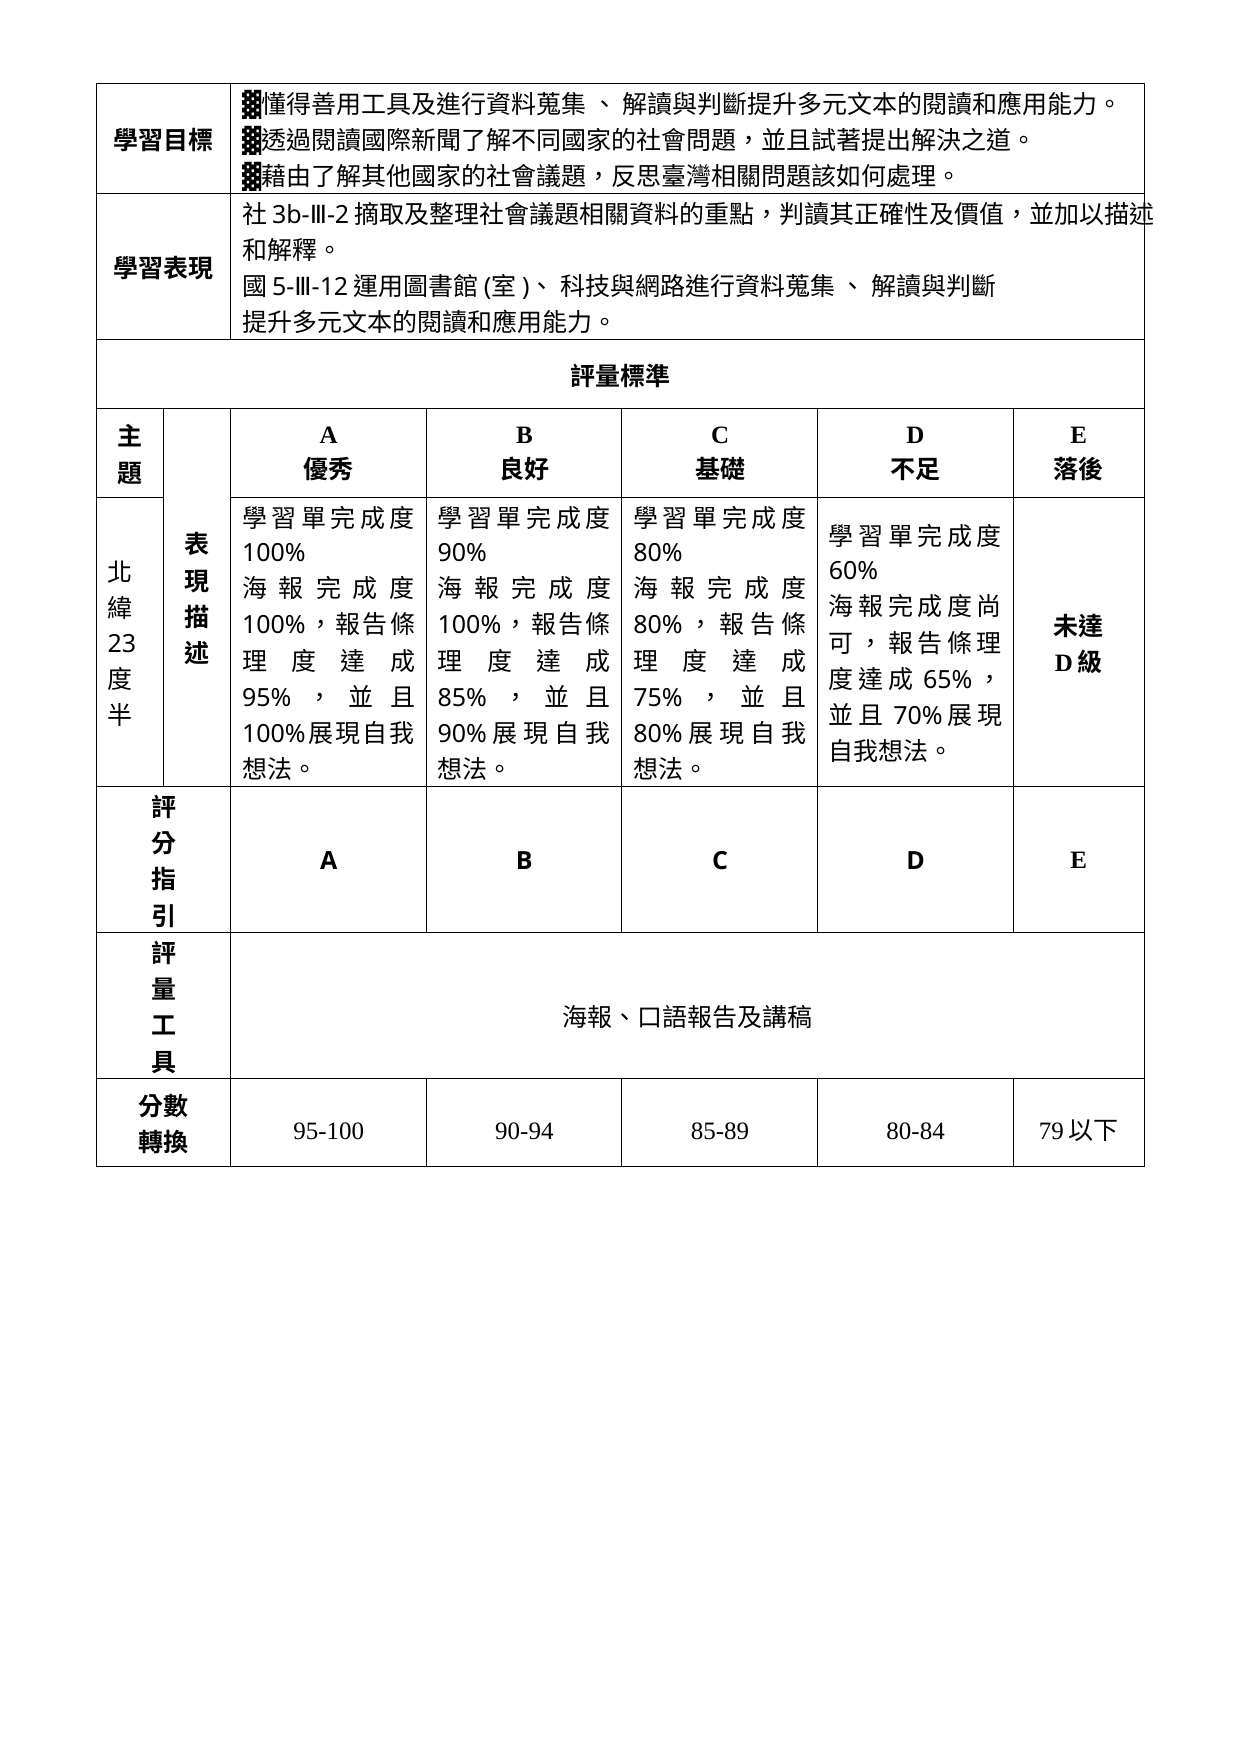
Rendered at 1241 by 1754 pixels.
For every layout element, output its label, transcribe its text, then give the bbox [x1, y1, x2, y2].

table_cell 學習表現 [97, 194, 230, 339]
table_cell A [231, 787, 426, 932]
table_cell 評 分 指 引 [97, 787, 230, 932]
table_cell 80-84 [818, 1079, 1013, 1166]
table_cell 學習單完成度80% 海報完成度80%，報告條理度達成75%，並且80%展現自我想法。 [622, 498, 817, 786]
table_header 學習目標 [97, 84, 230, 193]
table_cell 85-89 [622, 1079, 817, 1166]
table_cell 79以下 [1014, 1079, 1144, 1166]
table_cell C [622, 787, 817, 932]
table_cell 學習單完成度90% 海報完成度100%，報告條理度達成85%，並且90%展現自我想法。 [427, 498, 621, 786]
table_cell 95-100 [231, 1079, 426, 1166]
table_cell 學習單完成度60% 海報完成度尚可，報告條理度達成65%，並且70%展現自我想法。 [818, 498, 1013, 786]
table_cell E 落後 [1014, 409, 1144, 497]
table_header ▓懂得善用工具及進行資料蒐集 、 解讀與判斷提升多元文本的閱讀和應用能力。 ▓透過閱讀國際新聞了解不同國家的社會問題，並且試著提出解決之道。 ▓藉由了解其他國家的社會議題，反思臺灣相關問題該如何處理。 [231, 84, 1144, 193]
table_cell 評量標準 [97, 340, 1144, 408]
table_cell 評 量 工 具 [97, 933, 230, 1078]
table_cell A 優秀 [231, 409, 426, 497]
table_cell 海報、口語報告及講稿 [231, 933, 1144, 1078]
table_cell 表現描述 [164, 409, 230, 786]
table_cell E [1014, 787, 1144, 932]
table_cell B 良好 [427, 409, 621, 497]
table_cell C 基礎 [622, 409, 817, 497]
table_cell 分數 轉換 [97, 1079, 230, 1166]
table_cell 主 題 [97, 409, 163, 497]
table_cell 未達 D級 [1014, 498, 1144, 786]
table_cell B [427, 787, 621, 932]
table_cell D [818, 787, 1013, 932]
table_cell 北 緯 23 度 半 [97, 498, 163, 786]
table_cell D 不足 [818, 409, 1013, 497]
table_cell 學習單完成度100% 海報完成度100%，報告條理度達成95%，並且100%展現自我想法。 [231, 498, 426, 786]
table_cell 社3b-Ⅲ-2摘取及整理社會議題相關資料的重點，判讀其正確性及價值，並加以描述和解釋。 國5-Ⅲ-12運用圖書館 (室 )、 科技與網路進行資料蒐集 、 解讀與判斷 提升多元文本的閱讀和應用能力。 [231, 194, 1144, 339]
table_cell 90-94 [427, 1079, 621, 1166]
